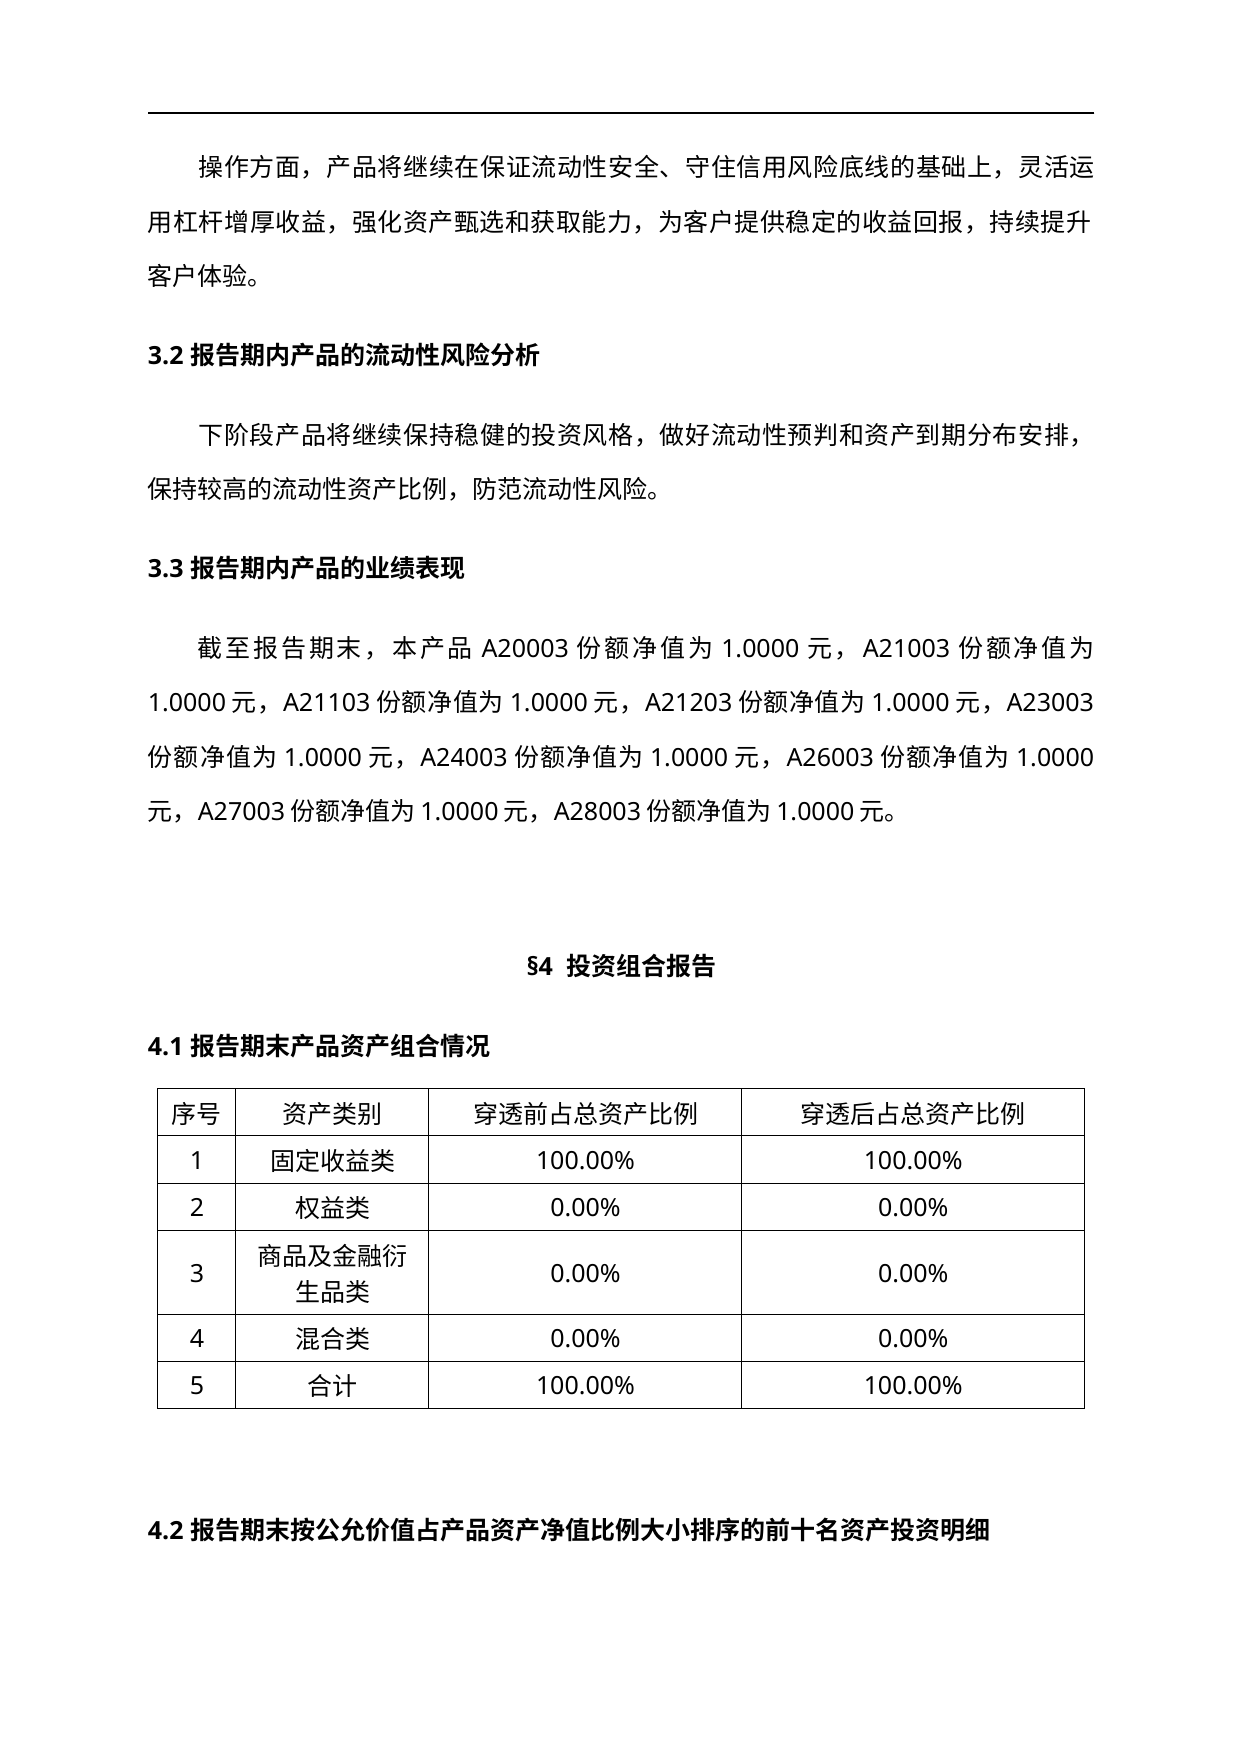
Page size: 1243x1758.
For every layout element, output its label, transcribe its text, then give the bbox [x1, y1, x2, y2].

table_cell 5 [158, 1362, 235, 1408]
table_cell 0.00% [742, 1315, 1084, 1361]
text 4.2 报告期末按公允价值占产品资产净值比例大小排序的前十名资产投资明细 [148, 1510, 1094, 1546]
table_cell 2 [158, 1184, 235, 1230]
table_header 序号 [158, 1089, 235, 1135]
text 3.2 报告期内产品的流动性风险分析 [148, 336, 1094, 372]
table_cell 混合类 [236, 1315, 428, 1361]
text 截至报告期末，本产品A20003份额净值为1.0000元，A21003份额净值为1.0000元，A21103份额净值为1.0000元，A21203份额净值为1.0000元，A23003份额净值为1.0000元，A24003份额净值为1.0000元，A26003份额净值为1.0000元，A27003份额净值为1.0000元，A28003份额净值为1.0000元。 [148, 628, 1094, 828]
table_header 穿透后占总资产比例 [742, 1089, 1084, 1135]
table_cell 权益类 [236, 1184, 428, 1230]
table_cell 100.00% [742, 1362, 1084, 1408]
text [148, 148, 1094, 293]
table_cell 100.00% [742, 1136, 1084, 1183]
table_cell 100.00% [429, 1136, 741, 1183]
table_cell 0.00% [429, 1184, 741, 1230]
text 4.1 报告期末产品资产组合情况 [148, 1026, 1094, 1062]
table_cell 商品及金融衍生品类 [236, 1231, 428, 1313]
text §4 投资组合报告 [148, 947, 1094, 983]
table_cell 合计 [236, 1362, 428, 1408]
table_cell 100.00% [429, 1362, 741, 1408]
table_cell 1 [158, 1136, 235, 1183]
table_cell 固定收益类 [236, 1136, 428, 1183]
table_header 穿透前占总资产比例 [429, 1089, 741, 1135]
table_header 资产类别 [236, 1089, 428, 1135]
text 下阶段产品将继续保持稳健的投资风格，做好流动性预判和资产到期分布安排，保持较高的流动性资产比例，防范流动性风险。 [148, 415, 1094, 506]
table_cell 0.00% [742, 1231, 1084, 1313]
table_cell 0.00% [429, 1231, 741, 1313]
table_cell 4 [158, 1315, 235, 1361]
table_cell 0.00% [742, 1184, 1084, 1230]
text 3.3 报告期内产品的业绩表现 [148, 549, 1094, 585]
table_cell 0.00% [429, 1315, 741, 1361]
table_cell 3 [158, 1231, 235, 1313]
